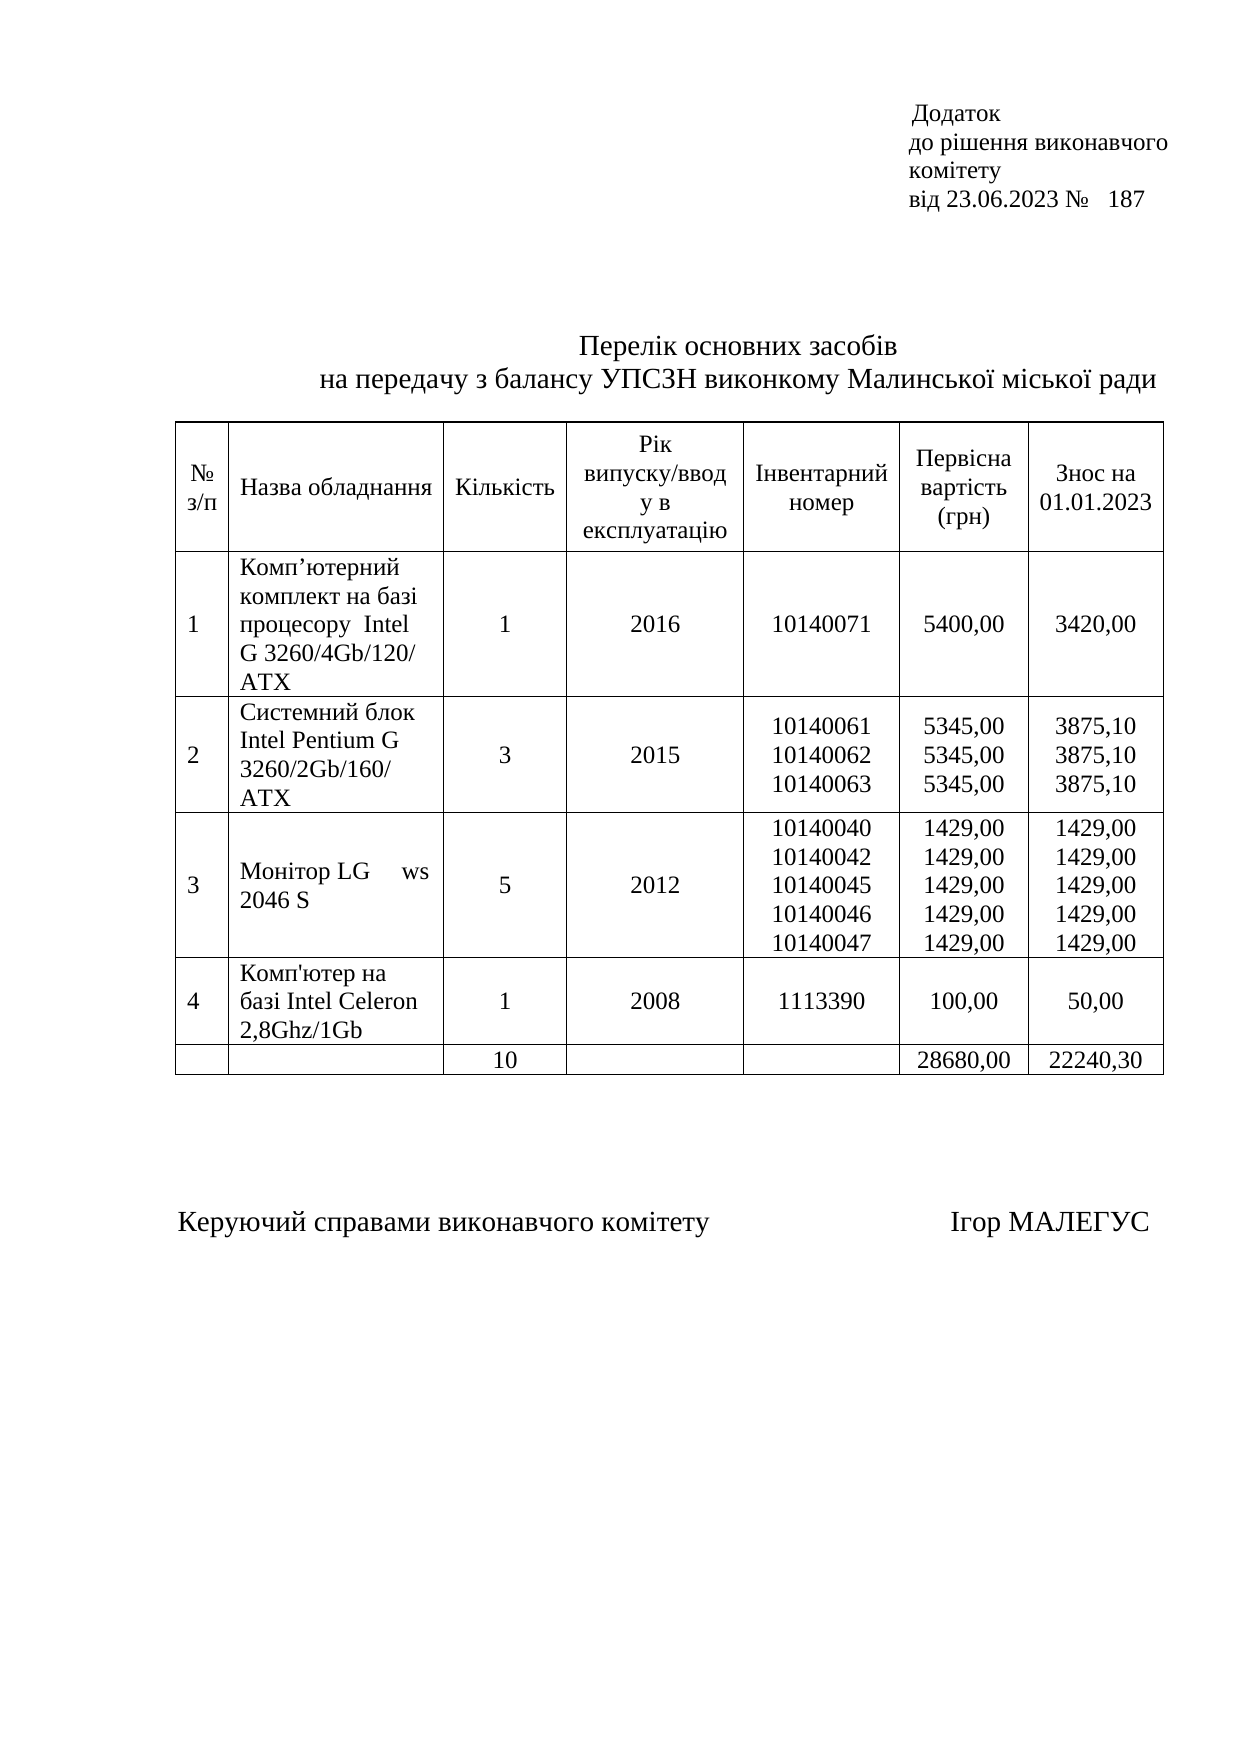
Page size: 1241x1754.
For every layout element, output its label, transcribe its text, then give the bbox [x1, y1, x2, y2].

table_cell 1429,00 1429,00 1429,00 1429,00 1429,00 [900, 813, 1028, 957]
table_cell Комп’ютерний комплект на базі процесору Intel G 3260/4Gb/120/ ATX [229, 552, 443, 696]
table_cell 10140061 10140062 10140063 [744, 697, 899, 812]
table_cell 1429,00 1429,00 1429,00 1429,00 1429,00 [1029, 813, 1163, 957]
table_header Знос на 01.01.2023 [1029, 423, 1163, 551]
text до рішення виконавчого комітету [177, 127, 1181, 184]
table_cell 5 [444, 813, 566, 957]
text Перелік основних засобів [295, 328, 1181, 361]
table_cell 2 [176, 697, 228, 812]
table_header Рік випуску/вводу в експлуатацію [567, 423, 743, 551]
table_cell 2008 [567, 958, 743, 1044]
text Керуючий справами виконавчого комітету Ігор МАЛЕГУС [177, 1204, 1181, 1238]
table_cell 1 [444, 958, 566, 1044]
table_cell Комп'ютер на базі Intel Celeron 2,8Ghz/1Gb [229, 958, 443, 1044]
table_cell [176, 1045, 228, 1074]
table_cell 2016 [567, 552, 743, 696]
table_cell 3420,00 [1029, 552, 1163, 696]
table_header Інвентарний номер [744, 423, 899, 551]
table_cell 2012 [567, 813, 743, 957]
text Додаток [890, 98, 1181, 127]
table_cell 4 [176, 958, 228, 1044]
table_header Назва обладнання [229, 423, 443, 551]
table_cell 5400,00 [900, 552, 1028, 696]
table_cell Монітор LG ws 2046 S [229, 813, 443, 957]
table_cell 2015 [567, 697, 743, 812]
table_cell 1113390 [744, 958, 899, 1044]
table_header Кількість [444, 423, 566, 551]
table_cell 3875,10 3875,10 3875,10 [1029, 697, 1163, 812]
table_cell 50,00 [1029, 958, 1163, 1044]
table_cell 1 [444, 552, 566, 696]
table_cell 5345,00 5345,00 5345,00 [900, 697, 1028, 812]
table_cell Системний блок Intel Pentium G 3260/2Gb/160/ ATX [229, 697, 443, 812]
table_cell 3 [176, 813, 228, 957]
table_cell 10140071 [744, 552, 899, 696]
table_cell [416, 1045, 443, 1074]
table_cell [744, 1045, 899, 1074]
table_cell 1 [176, 552, 228, 696]
table_header № з/п [176, 423, 228, 551]
text на передачу з балансу УПСЗН виконкому Малинської міської ради [295, 361, 1181, 395]
table_cell 10140040 10140042 10140045 10140046 10140047 [744, 813, 899, 957]
table_cell 28680,00 [900, 1045, 1028, 1074]
table_cell 3 [444, 697, 566, 812]
table_cell 22240,30 [1029, 1045, 1163, 1074]
table_cell 100,00 [900, 958, 1028, 1044]
table_header Первісна вартість (грн) [900, 423, 1028, 551]
table_cell [229, 1045, 416, 1074]
table_cell [567, 1045, 743, 1074]
text від 23.06.2023 № 187 [177, 184, 1181, 213]
table_cell 10 [444, 1045, 566, 1074]
